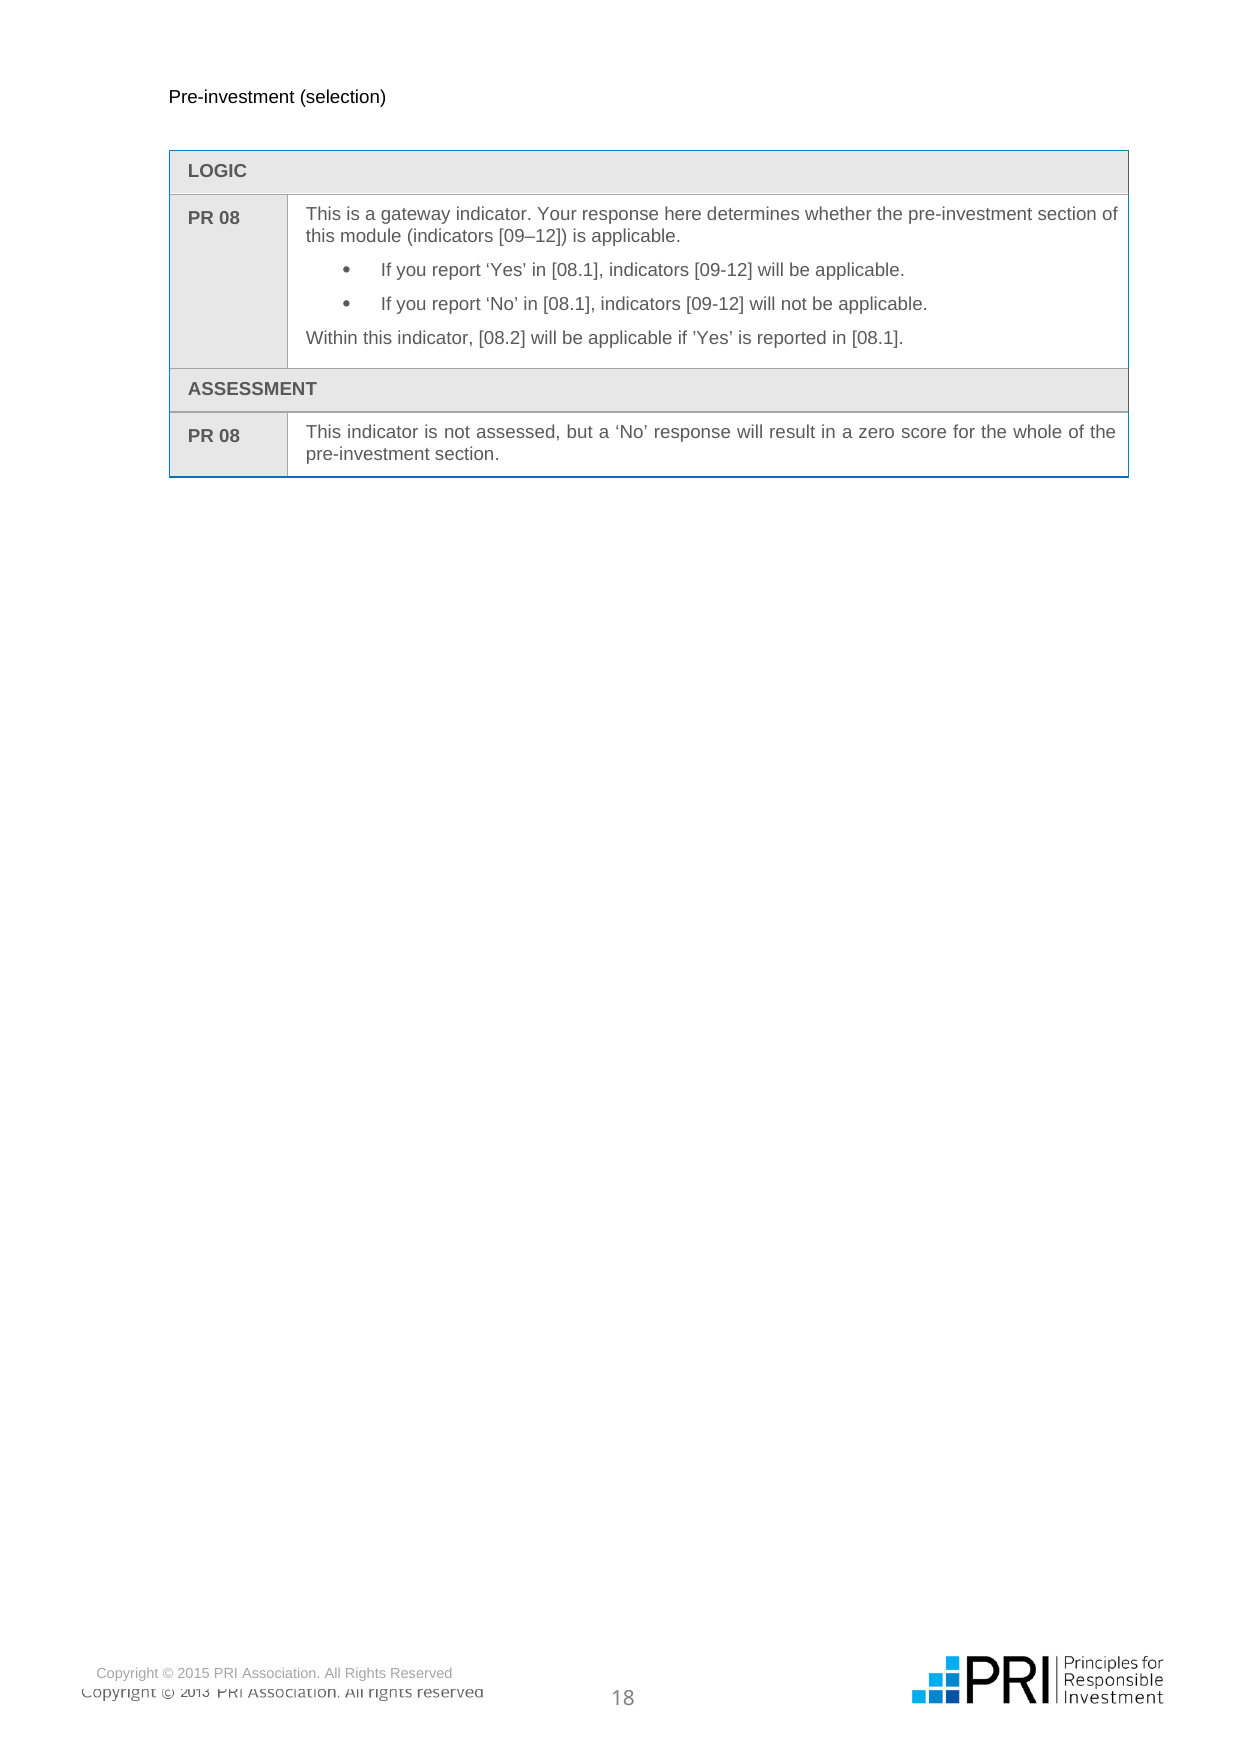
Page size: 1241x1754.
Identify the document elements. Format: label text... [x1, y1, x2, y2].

table_header LOGIC [170, 151, 1128, 193]
table_cell ASSESSMENT [170, 369, 1128, 411]
table_cell PR 08 [170, 413, 287, 476]
table_cell This is a gateway indicator. Your response here determines whether the pre-investment section of this module (indicators [09–12]) is applicable. If you report ‘Yes’ in [08.1], indicators [09-12] will be applicable. If you report ‘No’ in [08.1], indicators [09-12] will not be applicable. Within this indicator, [08.2] will be applicable if ’Yes’ is reported in [08.1]. [288, 195, 1128, 368]
table_cell PR 08 [170, 195, 287, 368]
table_cell This indicator is not assessed, but a ‘No’ response will result in a zero score for the whole of the pre-investment section. [288, 413, 1128, 476]
picture [0, 1560, 1241, 1754]
